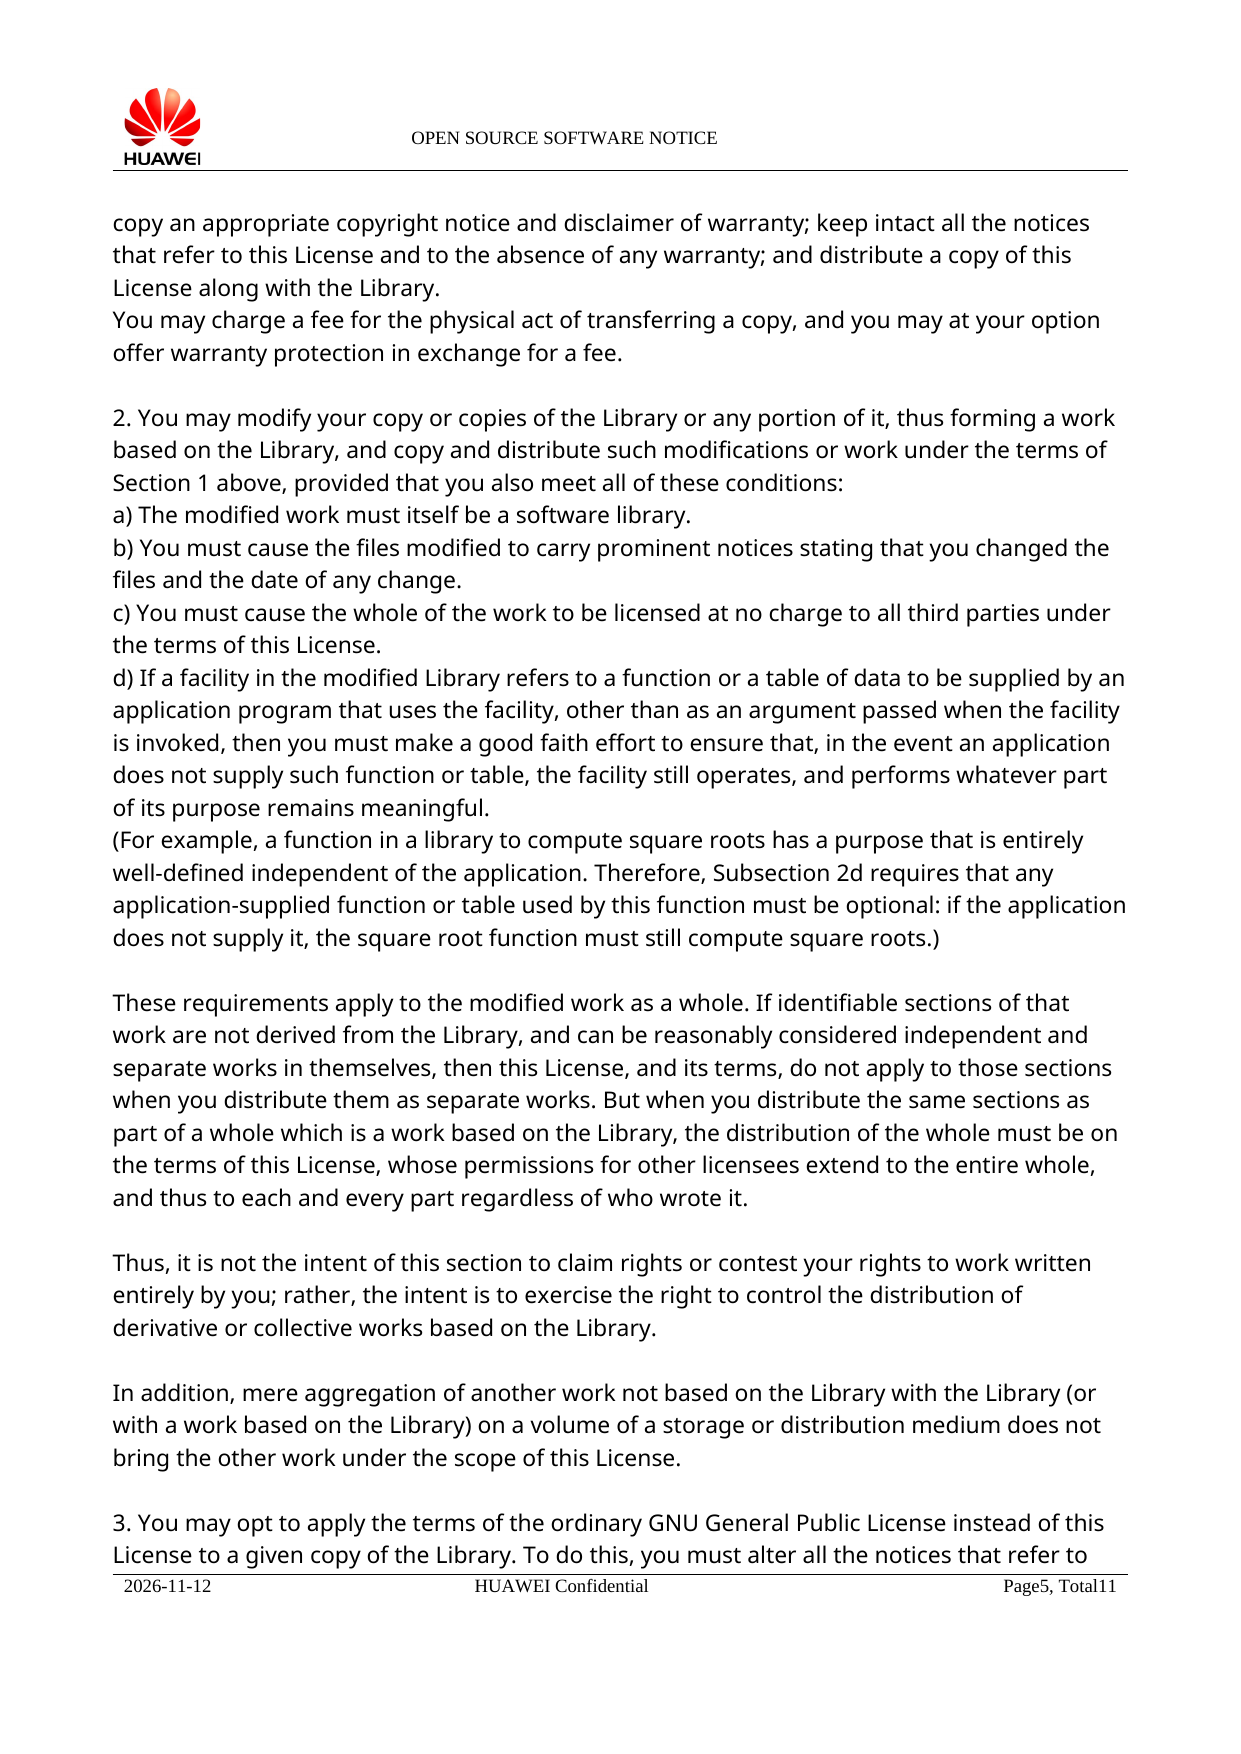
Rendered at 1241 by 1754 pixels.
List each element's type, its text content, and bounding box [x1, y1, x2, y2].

text c) You must cause the whole of the work to be licensed at no charge to all third parties under the terms of this License. [112, 596, 1128, 661]
text Thus, it is not the intent of this section to claim rights or contest your rights to work written entirely by you; rather, the intent is to exercise the right to control the distribution of derivative or collective works based on the Library. [112, 1246, 1128, 1344]
text (For example, a function in a library to compute square roots has a purpose that is entirely well-defined independent of the application. Therefore, Subsection 2d requires that any application-supplied function or table used by this function must be optional: if the application does not supply it, the square root function must still compute square roots.) [112, 824, 1128, 954]
text You may charge a fee for the physical act of transferring a copy, and you may at your option offer warranty protection in exchange for a fee. [112, 304, 1128, 369]
text These requirements apply to the modified work as a whole. If identifiable sections of that work are not derived from the Library, and can be reasonably considered independent and separate works in themselves, then this License, and its terms, do not apply to those sections when you distribute them as separate works. But when you distribute the same sections as part of a whole which is a work based on the Library, the distribution of the whole must be on the terms of this License, whose permissions for other licensees extend to the entire whole, and thus to each and every part regardless of who wrote it. [112, 986, 1128, 1214]
picture [124, 88, 201, 165]
text In addition, mere aggregation of another work not based on the Library with the Library (or with a work based on the Library) on a volume of a storage or distribution medium does not bring the other work under the scope of this License. [112, 1376, 1128, 1474]
text 2. You may modify your copy or copies of the Library or any portion of it, thus forming a work based on the Library, and copy and distribute such modifications or work under the terms of Section 1 above, provided that you also meet all of these conditions: [112, 401, 1128, 499]
text d) If a facility in the modified Library refers to a function or a table of data to be supplied by an application program that uses the facility, other than as an argument passed when the facility is invoked, then you must make a good faith effort to ensure that, in the event an application does not supply such function or table, the facility still operates, and performs whatever part of its purpose remains meaningful. [112, 661, 1128, 824]
text a) The modified work must itself be a software library. [112, 499, 1128, 531]
text b) You must cause the files modified to carry prominent notices stating that you changed the files and the date of any change. [112, 531, 1128, 596]
